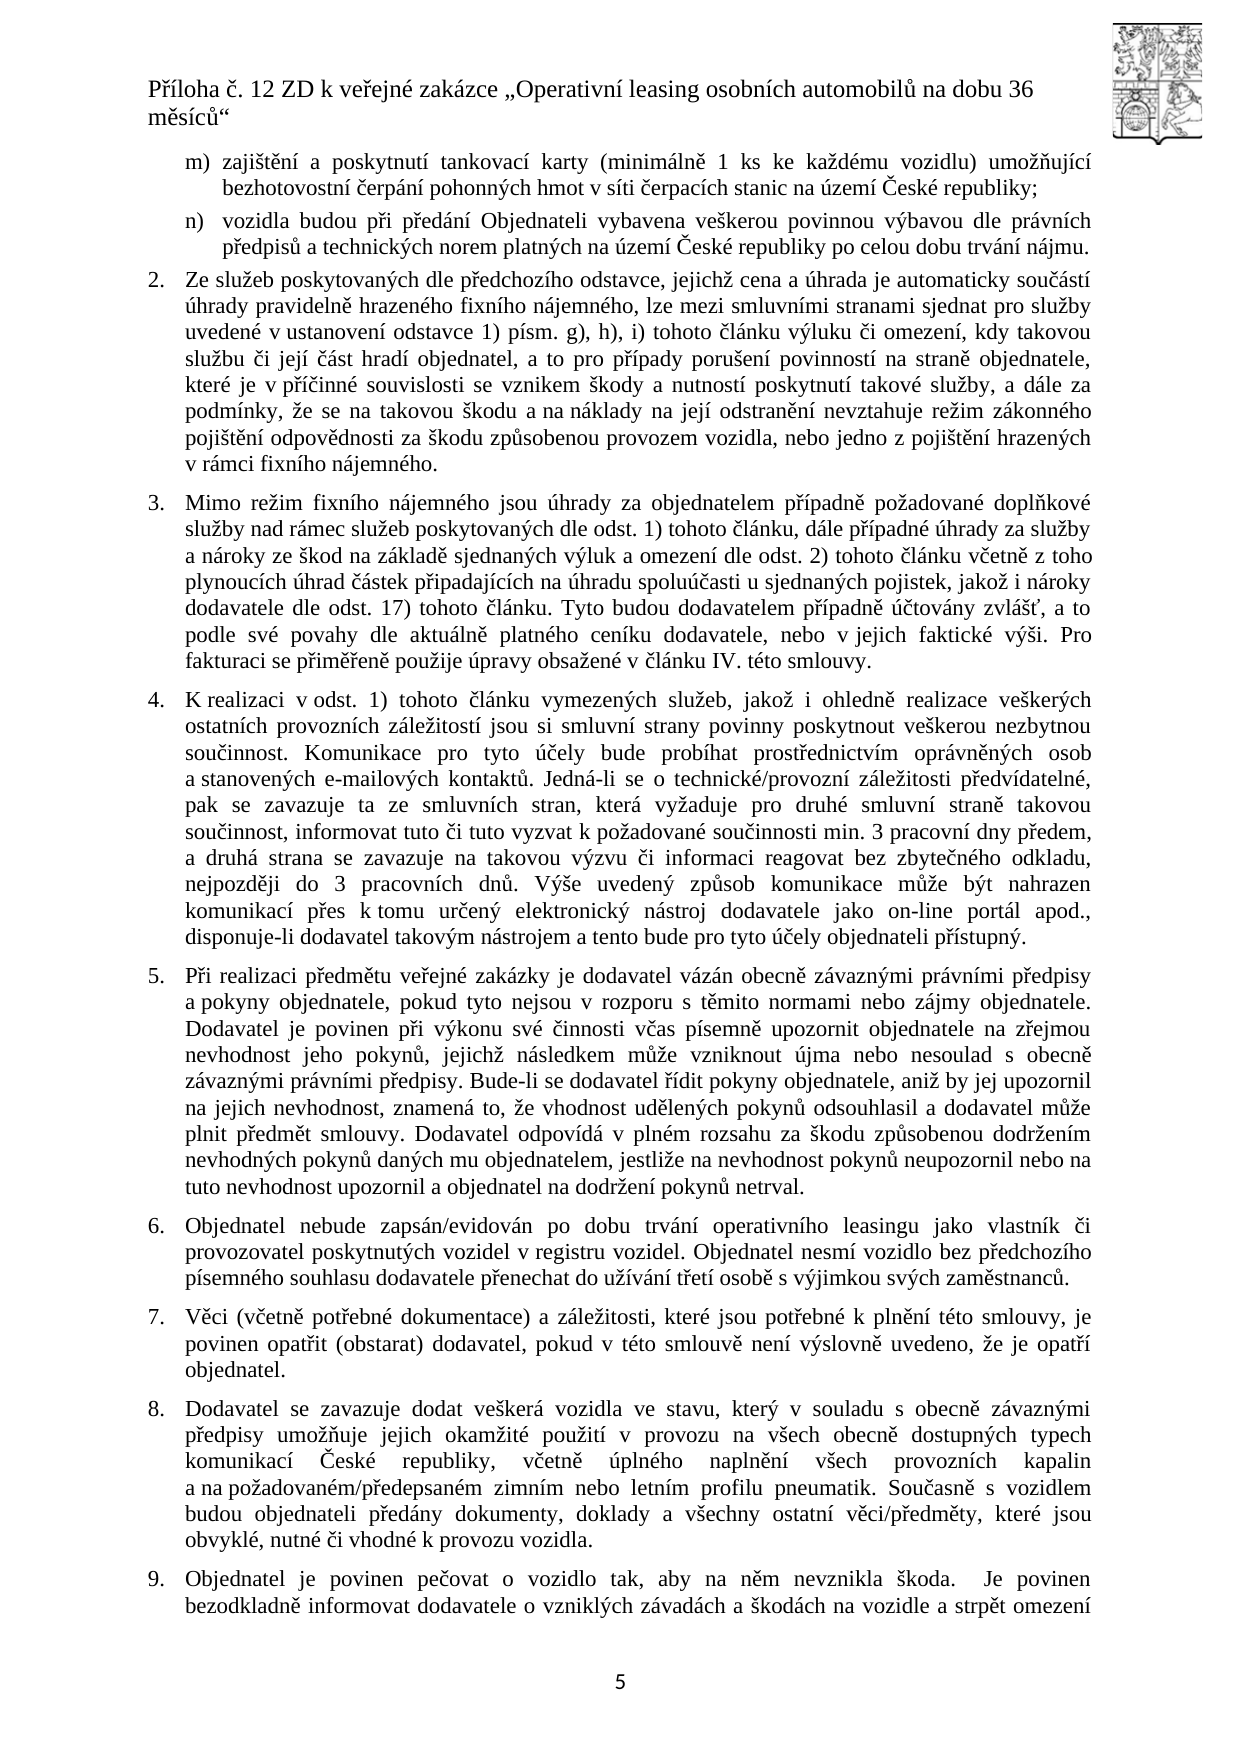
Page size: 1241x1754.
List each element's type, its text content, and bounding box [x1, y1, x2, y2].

list K realizaci v odst. 1) tohoto článku vymezených služeb, jakož i ohledně realizace veškerých ostatních provozních záležitostí jsou si smluvní strany povinny poskytnout veškerou nezbytnou součinnost. Komunikace pro tyto účely bude probíhat prostřednictvím oprávněných osob a stanovených e-mailových kontaktů. Jedná-li se o technické/provozní záležitosti předvídatelné, pak se zavazuje ta ze smluvních stran, která vyžaduje pro druhé smluvní straně takovou součinnost, informovat tuto či tuto vyzvat k požadované součinnosti min. 3 pracovní dny předem, a druhá strana se zavazuje na takovou výzvu či informaci reagovat bez zbytečného odkladu, nejpozději do 3 pracovních dnů. Výše uvedený způsob komunikace může být nahrazen komunikací přes k tomu určený elektronický nástroj dodavatele jako on-line portál apod., disponuje-li dodavatel takovým nástrojem a tento bude pro tyto účely objednateli přístupný. [148, 686, 1093, 949]
list zajištění a poskytnutí tankovací karty (minimálně 1 ks ke každému vozidlu) umožňující bezhotovostní čerpání pohonných hmot v síti čerpacích stanic na území České republiky; [185, 148, 1093, 200]
list Ze služeb poskytovaných dle předchozího odstavce, jejichž cena a úhrada je automaticky součástí úhrady pravidelně hrazeného fixního nájemného, lze mezi smluvními stranami sjednat pro služby uvedené v ustanovení odstavce 1) písm. g), h), i) tohoto článku výluku či omezení, kdy takovou službu či její část hradí objednatel, a to pro případy porušení povinností na straně objednatele, které je v příčinné souvislosti se vznikem škody a nutností poskytnutí takové služby, a dále za podmínky, že se na takovou škodu a na náklady na její odstranění nevztahuje režim zákonného pojištění odpovědnosti za škodu způsobenou provozem vozidla, nebo jedno z pojištění hrazených v rámci fixního nájemného. [148, 266, 1093, 476]
picture [1111, 23, 1202, 142]
list Při realizaci předmětu veřejné zakázky je dodavatel vázán obecně závaznými právními předpisy a pokyny objednatele, pokud tyto nejsou v rozporu s těmito normami nebo zájmy objednatele. Dodavatel je povinen při výkonu své činnosti včas písemně upozornit objednatele na zřejmou nevhodnost jeho pokynů, jejichž následkem může vzniknout újma nebo nesoulad s obecně závaznými právními předpisy. Bude-li se dodavatel řídit pokyny objednatele, aniž by jej upozornil na jejich nevhodnost, znamená to, že vhodnost udělených pokynů odsouhlasil a dodavatel může plnit předmět smlouvy. Dodavatel odpovídá v plném rozsahu za škodu způsobenou dodržením nevhodných pokynů daných mu objednatelem, jestliže na nevhodnost pokynů neupozornil nebo na tuto nevhodnost upozornil a objednatel na dodržení pokynů netrval. [148, 962, 1093, 1199]
list Věci (včetně potřebné dokumentace) a záležitosti, které jsou potřebné k plnění této smlouvy, je povinen opatřit (obstarat) dodavatel, pokud v této smlouvě není výslovně uvedeno, že je opatří objednatel. [148, 1303, 1093, 1382]
list Dodavatel se zavazuje dodat veškerá vozidla ve stavu, který v souladu s obecně závaznými předpisy umožňuje jejich okamžité použití v provozu na všech obecně dostupných typech komunikací České republiky, včetně úplného naplnění všech provozních kapalin a na požadovaném/předepsaném zimním nebo letním profilu pneumatik. Současně s vozidlem budou objednateli předány dokumenty, doklady a všechny ostatní věci/předměty, které jsou obvyklé, nutné či vhodné k provozu vozidla. [148, 1395, 1093, 1553]
list Mimo režim fixního nájemného jsou úhrady za objednatelem případně požadované doplňkové služby nad rámec služeb poskytovaných dle odst. 1) tohoto článku, dále případné úhrady za služby a nároky ze škod na základě sjednaných výluk a omezení dle odst. 2) tohoto článku včetně z toho plynoucích úhrad částek připadajících na úhradu spoluúčasti u sjednaných pojistek, jakož i nároky dodavatele dle odst. 17) tohoto článku. Tyto budou dodavatelem případně účtovány zvlášť, a to podle své povahy dle aktuálně platného ceníku dodavatele, nebo v jejich faktické výši. Pro fakturaci se přiměřeně použije úpravy obsažené v článku IV. této smlouvy. [148, 489, 1093, 673]
list vozidla budou při předání Objednateli vybavena veškerou povinnou výbavou dle právních předpisů a technických norem platných na území České republiky po celou dobu trvání nájmu. [185, 207, 1093, 259]
list Objednatel nebude zapsán/evidován po dobu trvání operativního leasingu jako vlastník či provozovatel poskytnutých vozidel v registru vozidel. Objednatel nesmí vozidlo bez předchozího písemného souhlasu dodavatele přenechat do užívání třetí osobě s výjimkou svých zaměstnanců. [148, 1212, 1093, 1291]
